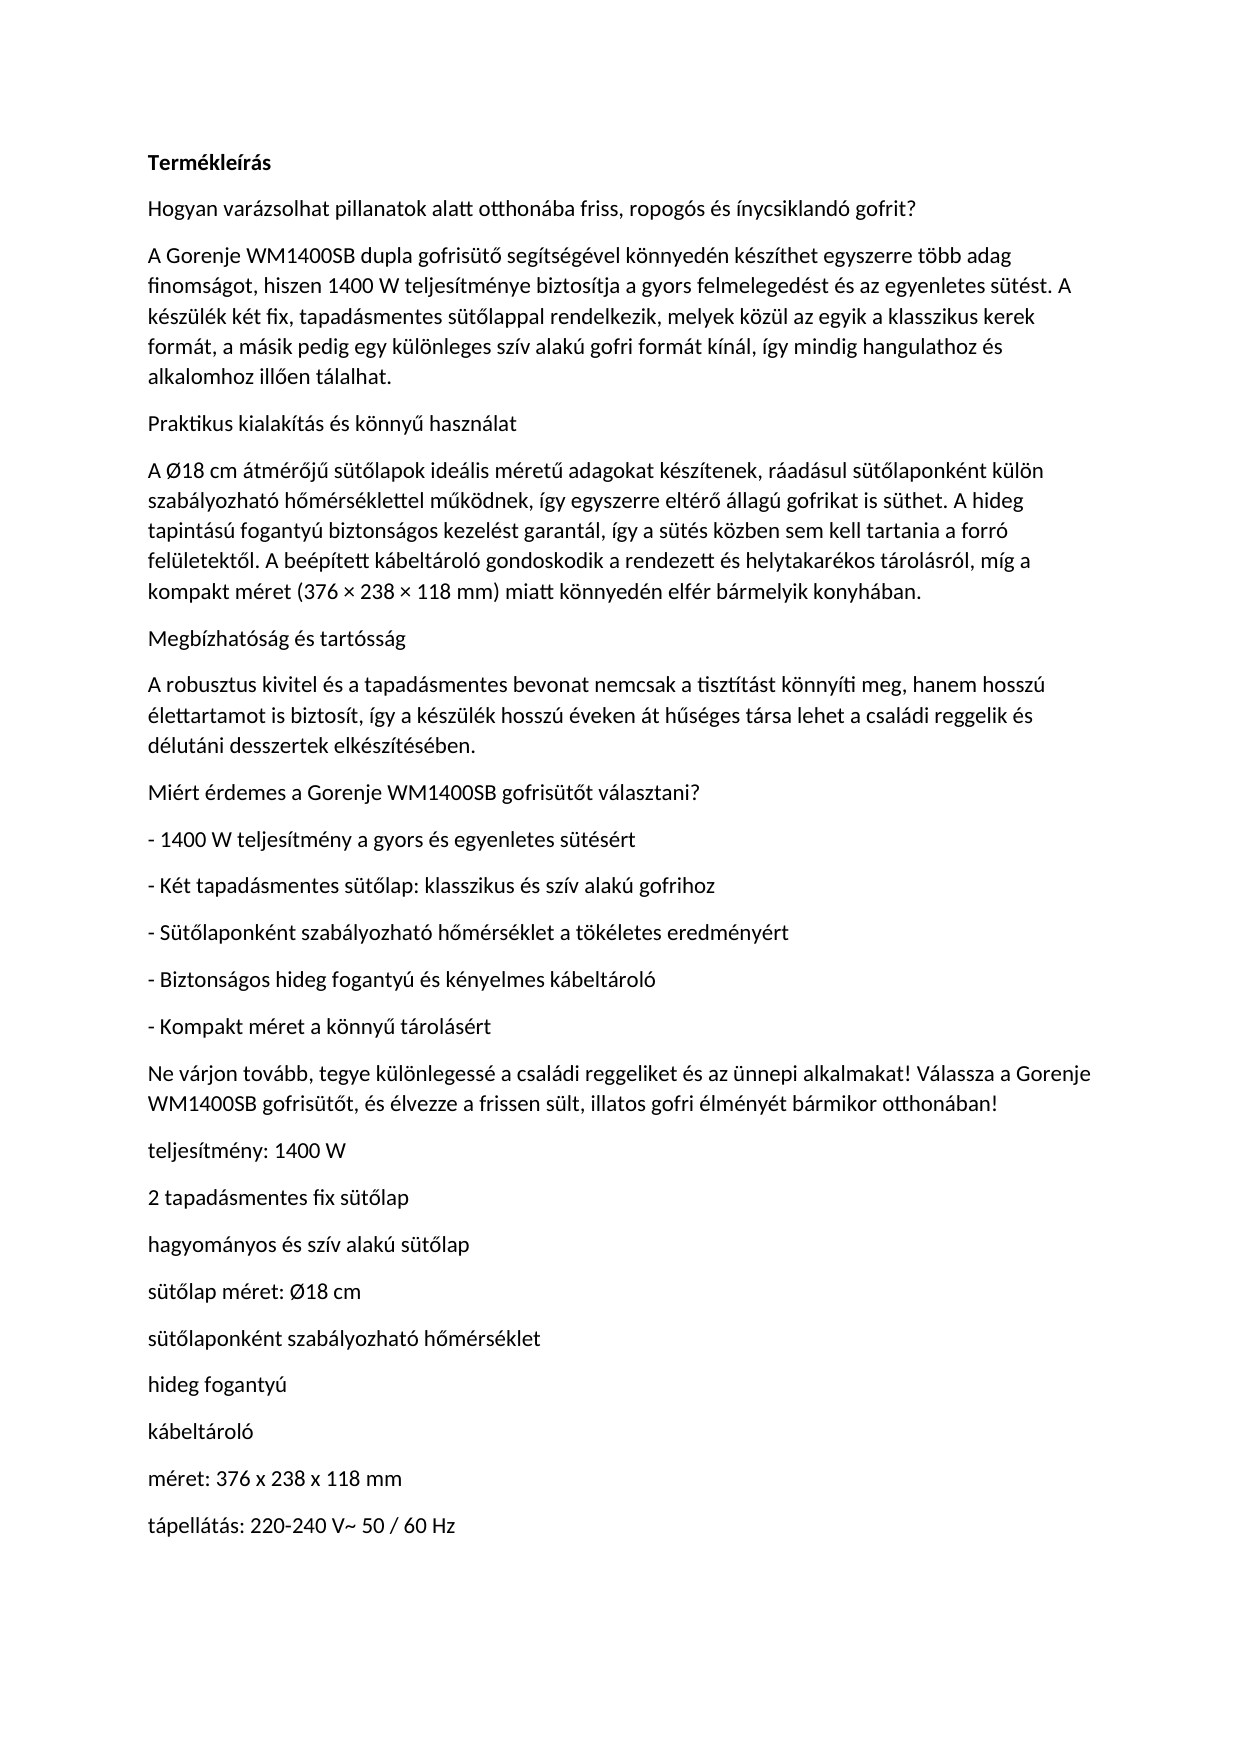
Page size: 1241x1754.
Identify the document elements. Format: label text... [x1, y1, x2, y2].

text - Biztonságos hideg fogantyú és kényelmes kábeltároló [148, 965, 1093, 993]
text Miért érdemes a Gorenje WM1400SB gofrisütőt választani? [148, 778, 1093, 806]
text Termékleírás [148, 148, 1093, 176]
text kábeltároló [148, 1417, 1093, 1445]
text Ne várjon tovább, tegye különlegessé a családi reggeliket és az ünnepi alkalmakat! Válassza a Gorenje WM1400SB gofrisütőt, és élvezze a frissen sült, illatos gofri élményét bármikor otthonában! [148, 1059, 1093, 1117]
text A Gorenje WM1400SB dupla gofrisütő segítségével könnyedén készíthet egyszerre több adag finomságot, hiszen 1400 W teljesítménye biztosítja a gyors felmelegedést és az egyenletes sütést. A készülék két fix, tapadásmentes sütőlappal rendelkezik, melyek közül az egyik a klasszikus kerek formát, a másik pedig egy különleges szív alakú gofri formát kínál, így mindig hangulathoz és alkalomhoz illően tálalhat. [148, 241, 1093, 390]
text - Kompakt méret a könnyű tárolásért [148, 1012, 1093, 1040]
text sütőlaponként szabályozható hőmérséklet [148, 1324, 1093, 1352]
text - Sütőlaponként szabályozható hőmérséklet a tökéletes eredményért [148, 918, 1093, 946]
text Hogyan varázsolhat pillanatok alatt otthonába friss, ropogós és ínycsiklandó gofrit? [148, 194, 1093, 222]
text méret: 376 x 238 x 118 mm [148, 1464, 1093, 1492]
text 2 tapadásmentes fix sütőlap [148, 1183, 1093, 1211]
text Megbízhatóság és tartósság [148, 624, 1093, 652]
text hagyományos és szív alakú sütőlap [148, 1230, 1093, 1258]
text - 1400 W teljesítmény a gyors és egyenletes sütésért [148, 825, 1093, 853]
text - Két tapadásmentes sütőlap: klasszikus és szív alakú gofrihoz [148, 872, 1093, 899]
text A Ø18 cm átmérőjű sütőlapok ideális méretű adagokat készítenek, ráadásul sütőlaponként külön szabályozható hőmérséklettel működnek, így egyszerre eltérő állagú gofrikat is süthet. A hideg tapintású fogantyú biztonságos kezelést garantál, így a sütés közben sem kell tartania a forró felületektől. A beépített kábeltároló gondoskodik a rendezett és helytakarékos tárolásról, míg a kompakt méret (376 × 238 × 118 mm) miatt könnyedén elfér bármelyik konyhában. [148, 456, 1093, 605]
text tápellátás: 220-240 V~ 50 / 60 Hz [148, 1511, 1093, 1539]
text A robusztus kivitel és a tapadásmentes bevonat nemcsak a tisztítást könnyíti meg, hanem hosszú élettartamot is biztosít, így a készülék hosszú éveken át hűséges társa lehet a családi reggelik és délutáni desszertek elkészítésében. [148, 671, 1093, 759]
text Praktikus kialakítás és könnyű használat [148, 409, 1093, 437]
text teljesítmény: 1400 W [148, 1136, 1093, 1164]
text hideg fogantyú [148, 1371, 1093, 1398]
text sütőlap méret: Ø18 cm [148, 1277, 1093, 1305]
